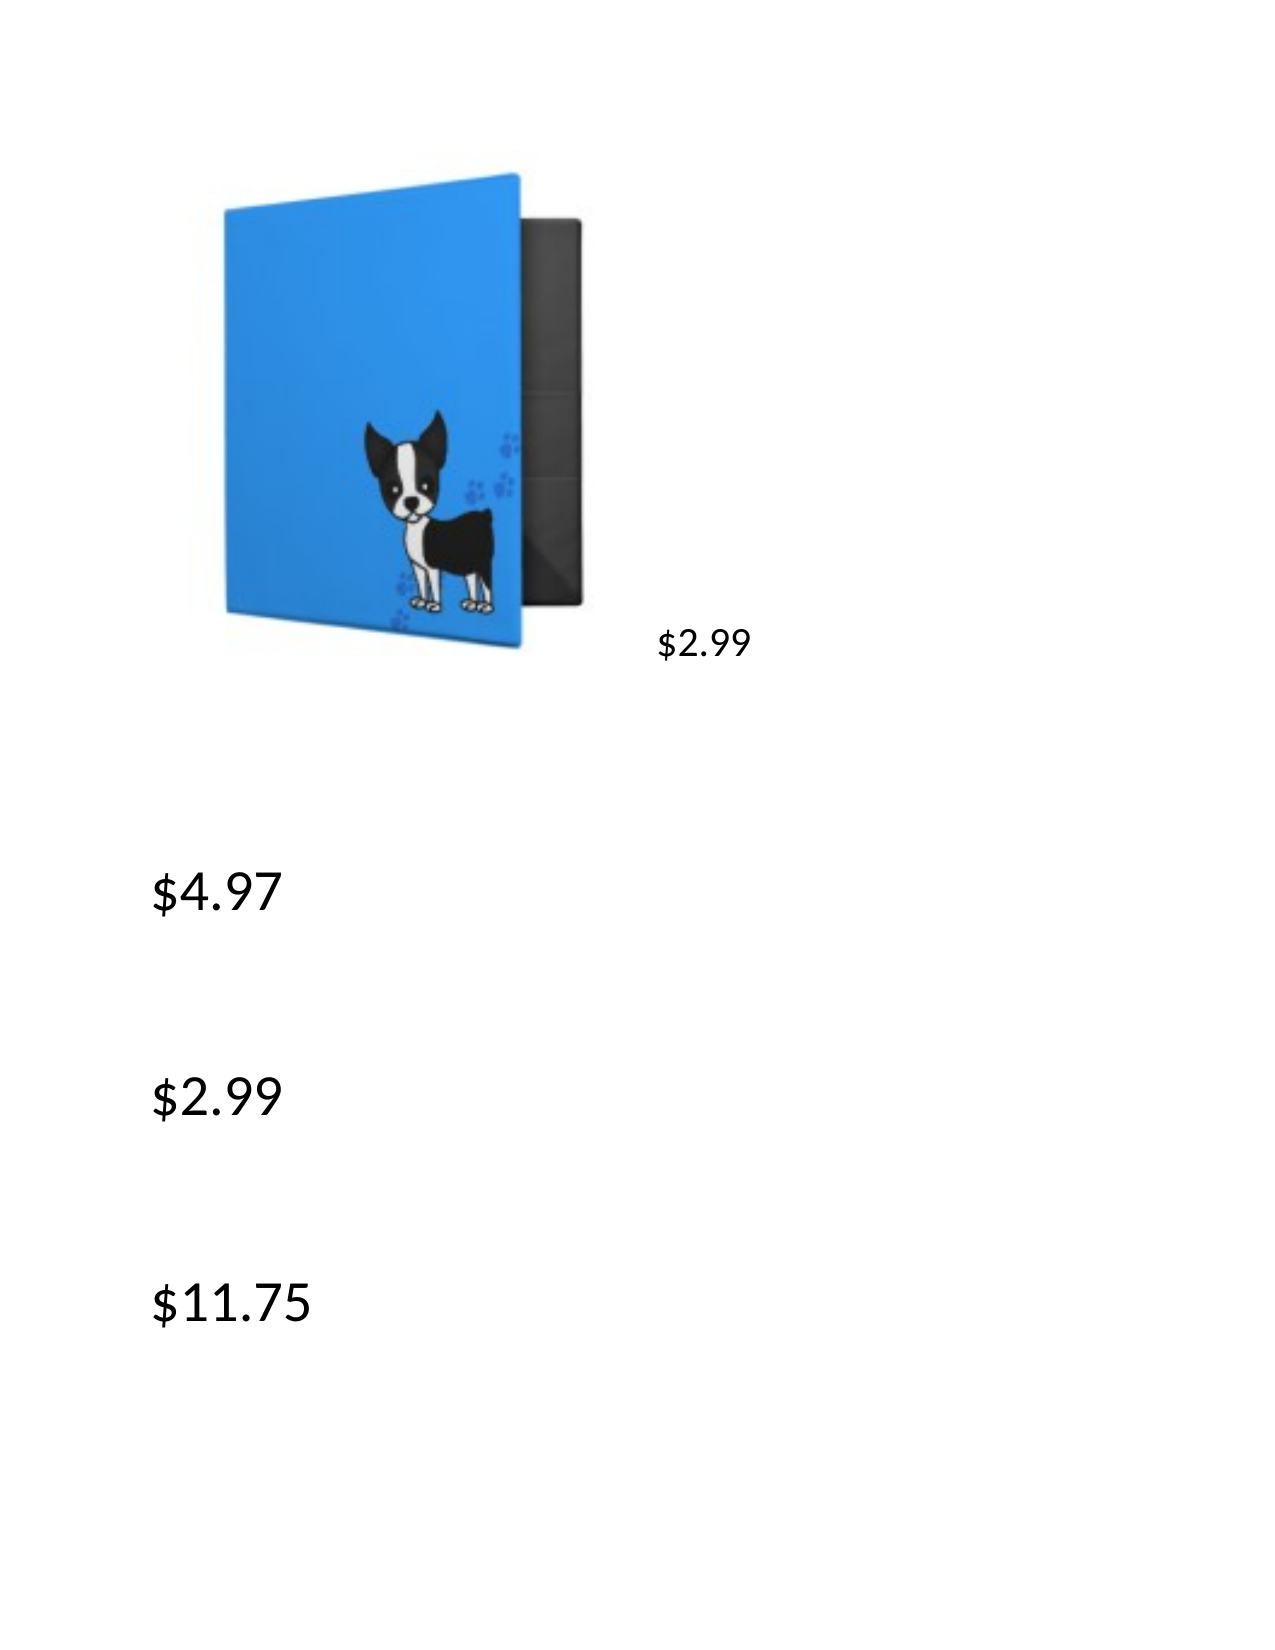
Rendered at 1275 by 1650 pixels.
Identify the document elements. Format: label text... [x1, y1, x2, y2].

text $11.75 [150, 1264, 1125, 1336]
text $4.97 [150, 854, 1125, 925]
text $2.99 [150, 1059, 1125, 1130]
picture [150, 150, 657, 657]
